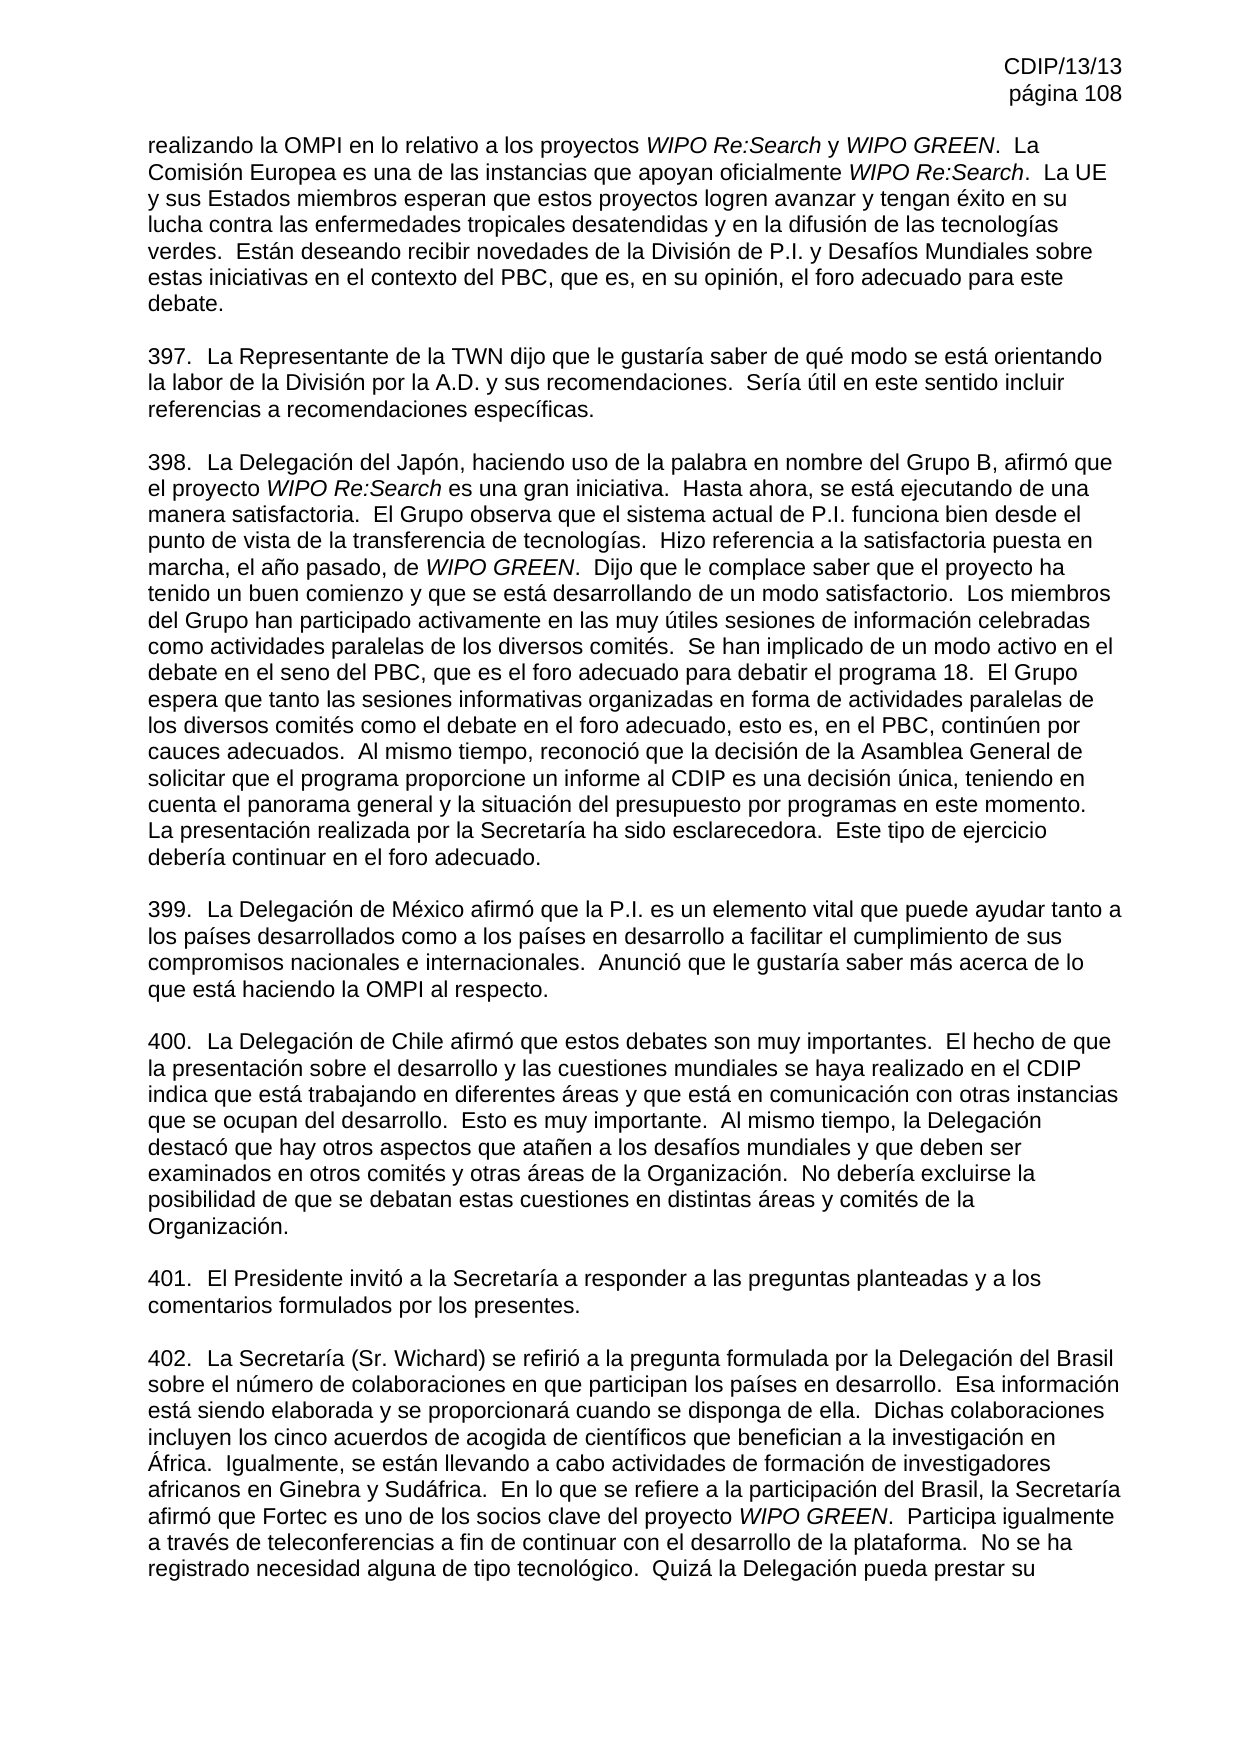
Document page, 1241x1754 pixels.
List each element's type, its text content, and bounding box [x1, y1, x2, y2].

list La Representante de la TWN dijo que le gustaría saber de qué modo se está orientando la labor de la División por la A.D. y sus recomendaciones. Sería útil en este sentido incluir referencias a recomendaciones específicas. [148, 343, 1122, 422]
list La Delegación de Chile afirmó que estos debates son muy importantes. El hecho de que la presentación sobre el desarrollo y las cuestiones mundiales se haya realizado en el CDIP indica que está trabajando en diferentes áreas y que está en comunicación con otras instancias que se ocupan del desarrollo. Esto es muy importante. Al mismo tiempo, la Delegación destacó que hay otros aspectos que atañen a los desafíos mundiales y que deben ser examinados en otros comités y otras áreas de la Organización. No debería excluirse la posibilidad de que se debatan estas cuestiones en distintas áreas y comités de la Organización. [148, 1028, 1122, 1239]
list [148, 1344, 1122, 1582]
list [148, 132, 1122, 317]
list La Delegación de México afirmó que la P.I. es un elemento vital que puede ayudar tanto a los países desarrollados como a los países en desarrollo a facilitar el cumplimiento de sus compromisos nacionales e internacionales. Anunció que le gustaría saber más acerca de lo que está haciendo la OMPI al respecto. [148, 896, 1122, 1002]
list El Presidente invitó a la Secretaría a responder a las preguntas planteadas y a los comentarios formulados por los presentes. [148, 1265, 1122, 1318]
list La Delegación del Japón, haciendo uso de la palabra en nombre del Grupo B, afirmó que el proyecto WIPO Re:Search es una gran iniciativa. Hasta ahora, se está ejecutando de una manera satisfactoria. El Grupo observa que el sistema actual de P.I. funciona bien desde el punto de vista de la transferencia de tecnologías. Hizo referencia a la satisfactoria puesta en marcha, el año pasado, de WIPO GREEN. Dijo que le complace saber que el proyecto ha tenido un buen comienzo y que se está desarrollando de un modo satisfactorio. Los miembros del Grupo han participado activamente en las muy útiles sesiones de información celebradas como actividades paralelas de los diversos comités. Se han implicado de un modo activo en el debate en el seno del PBC, que es el foro adecuado para debatir el programa 18. El Grupo espera que tanto las sesiones informativas organizadas en forma de actividades paralelas de los diversos comités como el debate en el foro adecuado, esto es, en el PBC, continúen por cauces adecuados. Al mismo tiempo, reconoció que la decisión de la Asamblea General de solicitar que el programa proporcione un informe al CDIP es una decisión única, teniendo en cuenta el panorama general y la situación del presupuesto por programas en este momento. La presentación realizada por la Secretaría ha sido esclarecedora. Este tipo de ejercicio debería continuar en el foro adecuado. [148, 448, 1122, 870]
